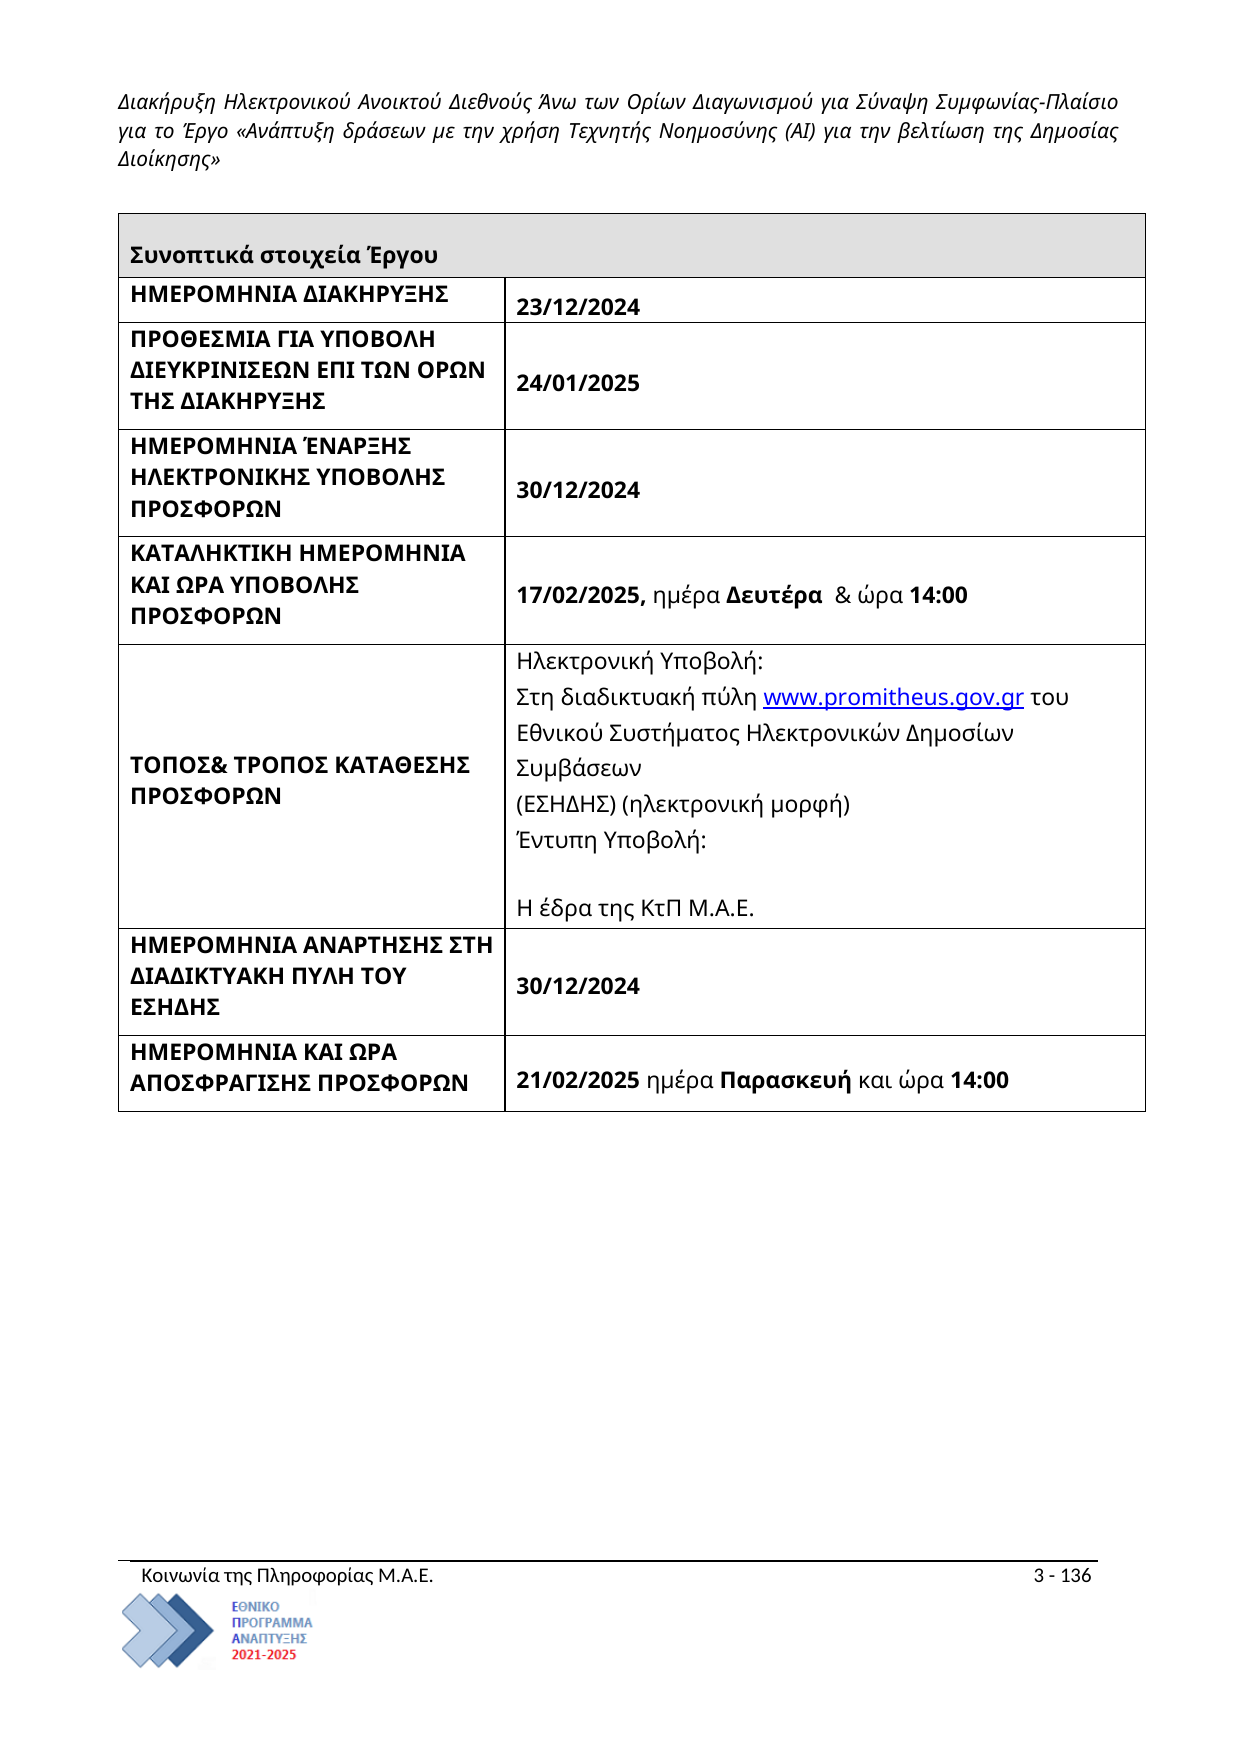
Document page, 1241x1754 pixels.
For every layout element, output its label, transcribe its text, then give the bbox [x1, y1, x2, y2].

table_cell 23/12/2024 [506, 278, 1145, 322]
table_cell 21/02/2025 ημέρα Παρασκευή και ώρα 14:00 [506, 1036, 1145, 1111]
table_cell ΠΡΟΘΕΣΜΙΑ ΓΙΑ ΥΠΟΒΟΛΗ ΔΙΕΥΚΡΙΝΙΣΕΩΝ ΕΠΙ ΤΩΝ ΟΡΩΝ ΤΗΣ ΔΙΑΚΗΡΥΞΗΣ [119, 323, 504, 429]
table_cell ΗΜΕΡΟΜΗΝΙΑ ΚΑΙ ΩΡΑ ΑΠΟΣΦΡΑΓΙΣΗΣ ΠΡΟΣΦΟΡΩΝ [119, 1036, 504, 1111]
table_cell ΗΜΕΡΟΜΗΝΙΑ ΔΙΑΚΗΡΥΞΗΣ [119, 278, 504, 322]
table_cell ΤΟΠΟΣ& ΤΡΟΠΟΣ ΚΑΤΑΘΕΣΗΣ ΠΡΟΣΦΟΡΩΝ [119, 645, 504, 927]
table_header Συνοπτικά στοιχεία Έργου [119, 214, 1145, 277]
table_cell Ηλεκτρονική Υποβολή: Στη διαδικτυακή πύλη www.promitheus.gov.gr του Εθνικού Συστήματος Ηλεκτρονικών Δημοσίων Συμβάσεων (ΕΣΗΔΗΣ) (ηλεκτρονική μορφή) Έντυπη Yποβολή: Η έδρα της ΚτΠ Μ.Α.Ε. [506, 645, 1145, 927]
table_cell 30/12/2024 [506, 430, 1145, 536]
table_cell 24/01/2025 [506, 323, 1145, 429]
table_cell ΗΜΕΡΟΜΗΝΙΑ ΑΝΑΡΤΗΣΗΣ ΣΤΗ ΔΙΑΔΙΚΤΥΑΚΗ ΠΥΛΗ ΤΟΥ ΕΣΗΔΗΣ [119, 929, 504, 1035]
table_cell 17/02/2025, ημέρα Δευτέρα & ώρα 14:00 [506, 537, 1145, 643]
table_cell 30/12/2024 [506, 929, 1145, 1035]
table_cell ΗΜΕΡΟΜΗΝΙΑ ΈΝΑΡΞΗΣ ΗΛΕΚΤΡΟΝΙΚΗΣ ΥΠΟΒΟΛΗΣ ΠΡΟΣΦΟΡΩΝ [119, 430, 504, 536]
table_cell ΚΑΤΑΛΗΚΤΙΚΗ ΗΜΕΡΟΜΗΝΙΑ ΚΑΙ ΩΡΑ ΥΠΟΒΟΛΗΣ ΠΡΟΣΦΟΡΩΝ [119, 537, 504, 643]
